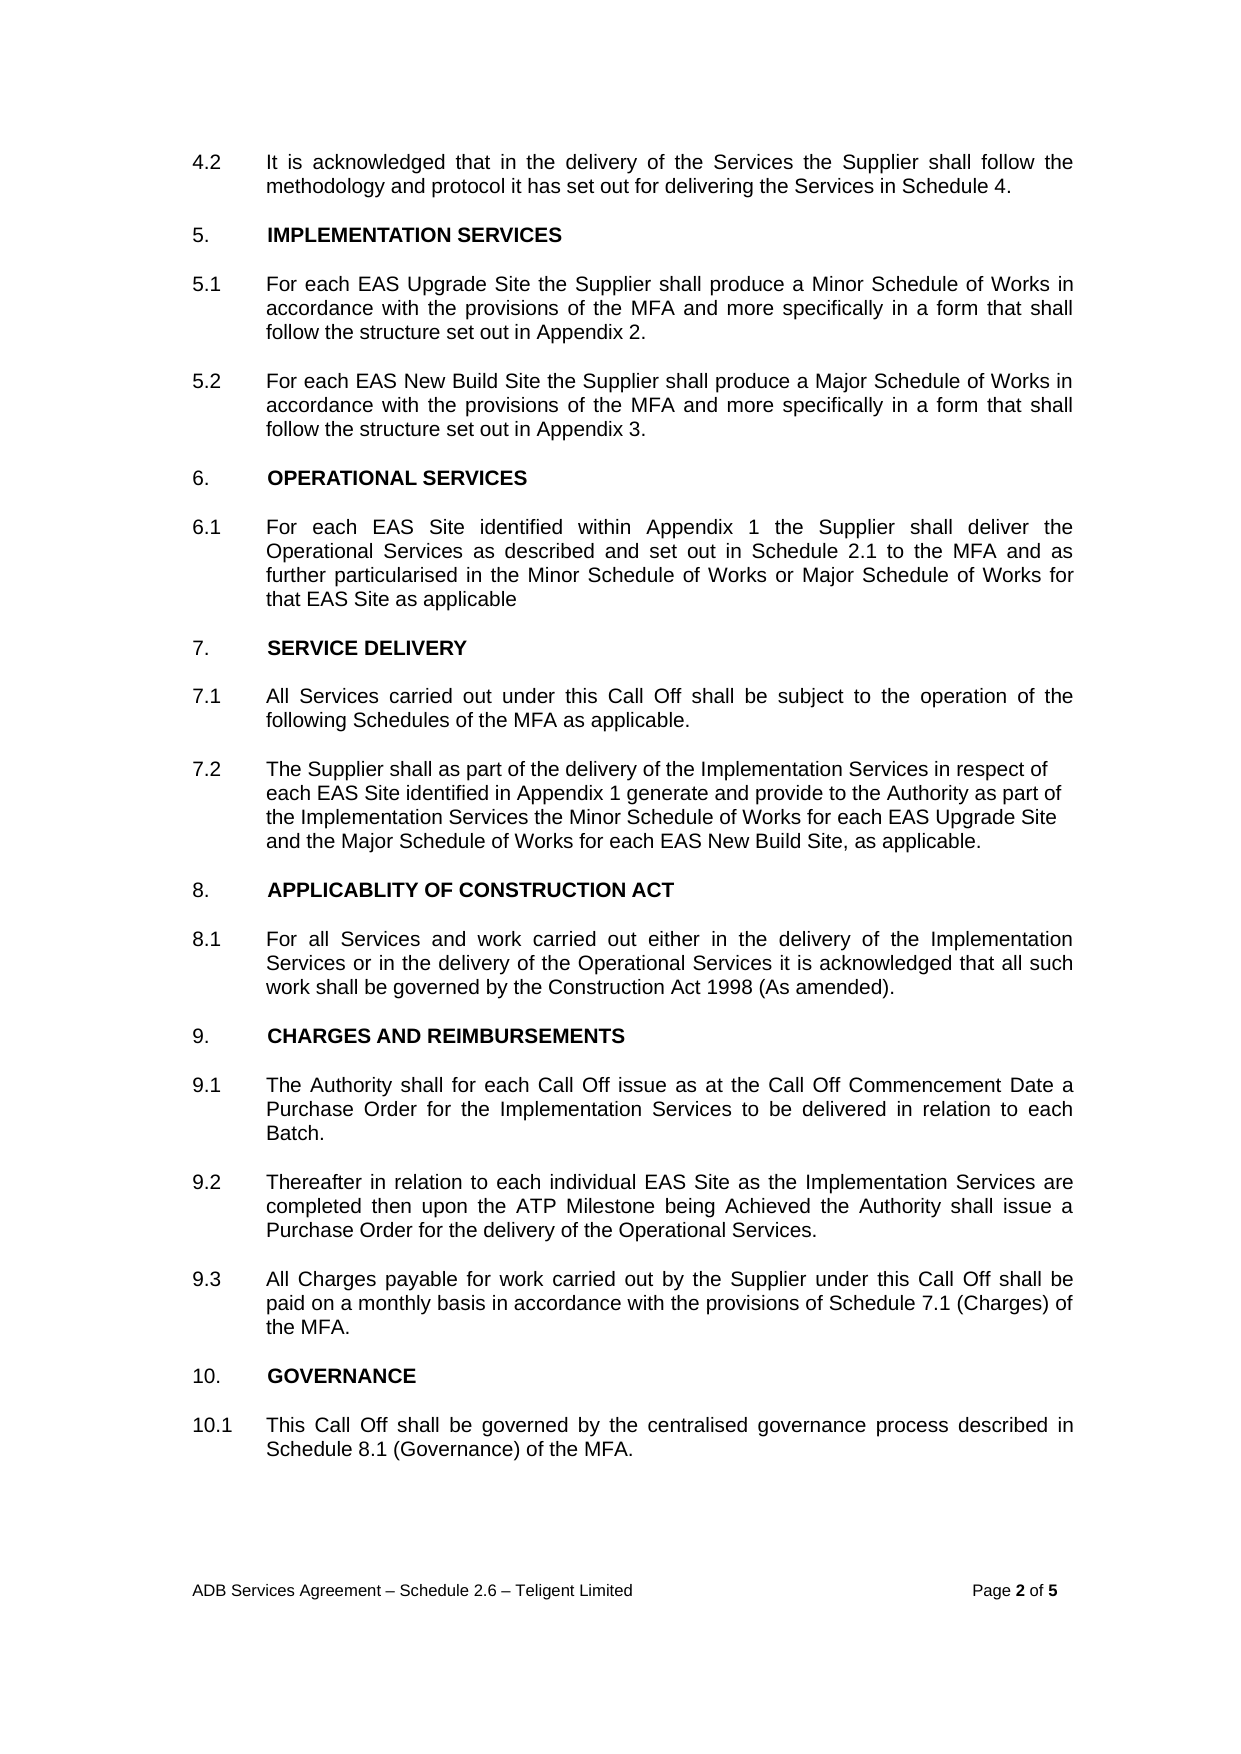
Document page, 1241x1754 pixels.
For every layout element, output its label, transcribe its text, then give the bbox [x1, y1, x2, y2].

subtitle The Authority shall for each Call Off issue as at the Call Off Commencement Date a Purchase Order for the Implementation Services to be delivered in relation to each Batch. [192, 1073, 1075, 1145]
subtitle Charges and Reimbursements [192, 1024, 1075, 1048]
subtitle Implementation Services [192, 223, 1075, 247]
subtitle It is acknowledged that in the delivery of the Services the Supplier shall follow the methodology and protocol it has set out for delivering the Services in Schedule 4. [192, 150, 1075, 198]
subtitle For each EAS Upgrade Site the Supplier shall produce a Minor Schedule of Works in accordance with the provisions of the MFA and more specifically in a form that shall follow the structure set out in Appendix 2. [192, 272, 1075, 344]
subtitle Service DELIVERY [192, 635, 1075, 659]
subtitle For each EAS New Build Site the Supplier shall produce a Major Schedule of Works in accordance with the provisions of the MFA and more specifically in a form that shall follow the structure set out in Appendix 3. [192, 369, 1075, 441]
subtitle Operational Services [192, 466, 1075, 489]
subtitle Governance [192, 1363, 1075, 1387]
subtitle Applicablity of construction act [192, 878, 1075, 902]
subtitle All Charges payable for work carried out by the Supplier under this Call Off shall be paid on a monthly basis in accordance with the provisions of Schedule 7.1 (Charges) of the MFA. [192, 1267, 1075, 1338]
subtitle Thereafter in relation to each individual EAS Site as the Implementation Services are completed then upon the ATP Milestone being Achieved the Authority shall issue a Purchase Order for the delivery of the Operational Services. [192, 1170, 1075, 1242]
subtitle This Call Off shall be governed by the centralised governance process described in Schedule 8.1 (Governance) of the MFA. [192, 1412, 1075, 1460]
subtitle For all Services and work carried out either in the delivery of the Implementation Services or in the delivery of the Operational Services it is acknowledged that all such work shall be governed by the Construction Act 1998 (As amended). [192, 927, 1075, 999]
subtitle For each EAS Site identified within Appendix 1 the Supplier shall deliver the Operational Services as described and set out in Schedule 2.1 to the MFA and as further particularised in the Minor Schedule of Works or Major Schedule of Works for that EAS Site as applicable [192, 514, 1075, 610]
subtitle All Services carried out under this Call Off shall be subject to the operation of the following Schedules of the MFA as applicable. [192, 684, 1075, 732]
subtitle The Supplier shall as part of the delivery of the Implementation Services in respect of each EAS Site identified in Appendix 1 generate and provide to the Authority as part of the Implementation Services the Minor Schedule of Works for each EAS Upgrade Site and the Major Schedule of Works for each EAS New Build Site, as applicable. [192, 757, 1075, 853]
